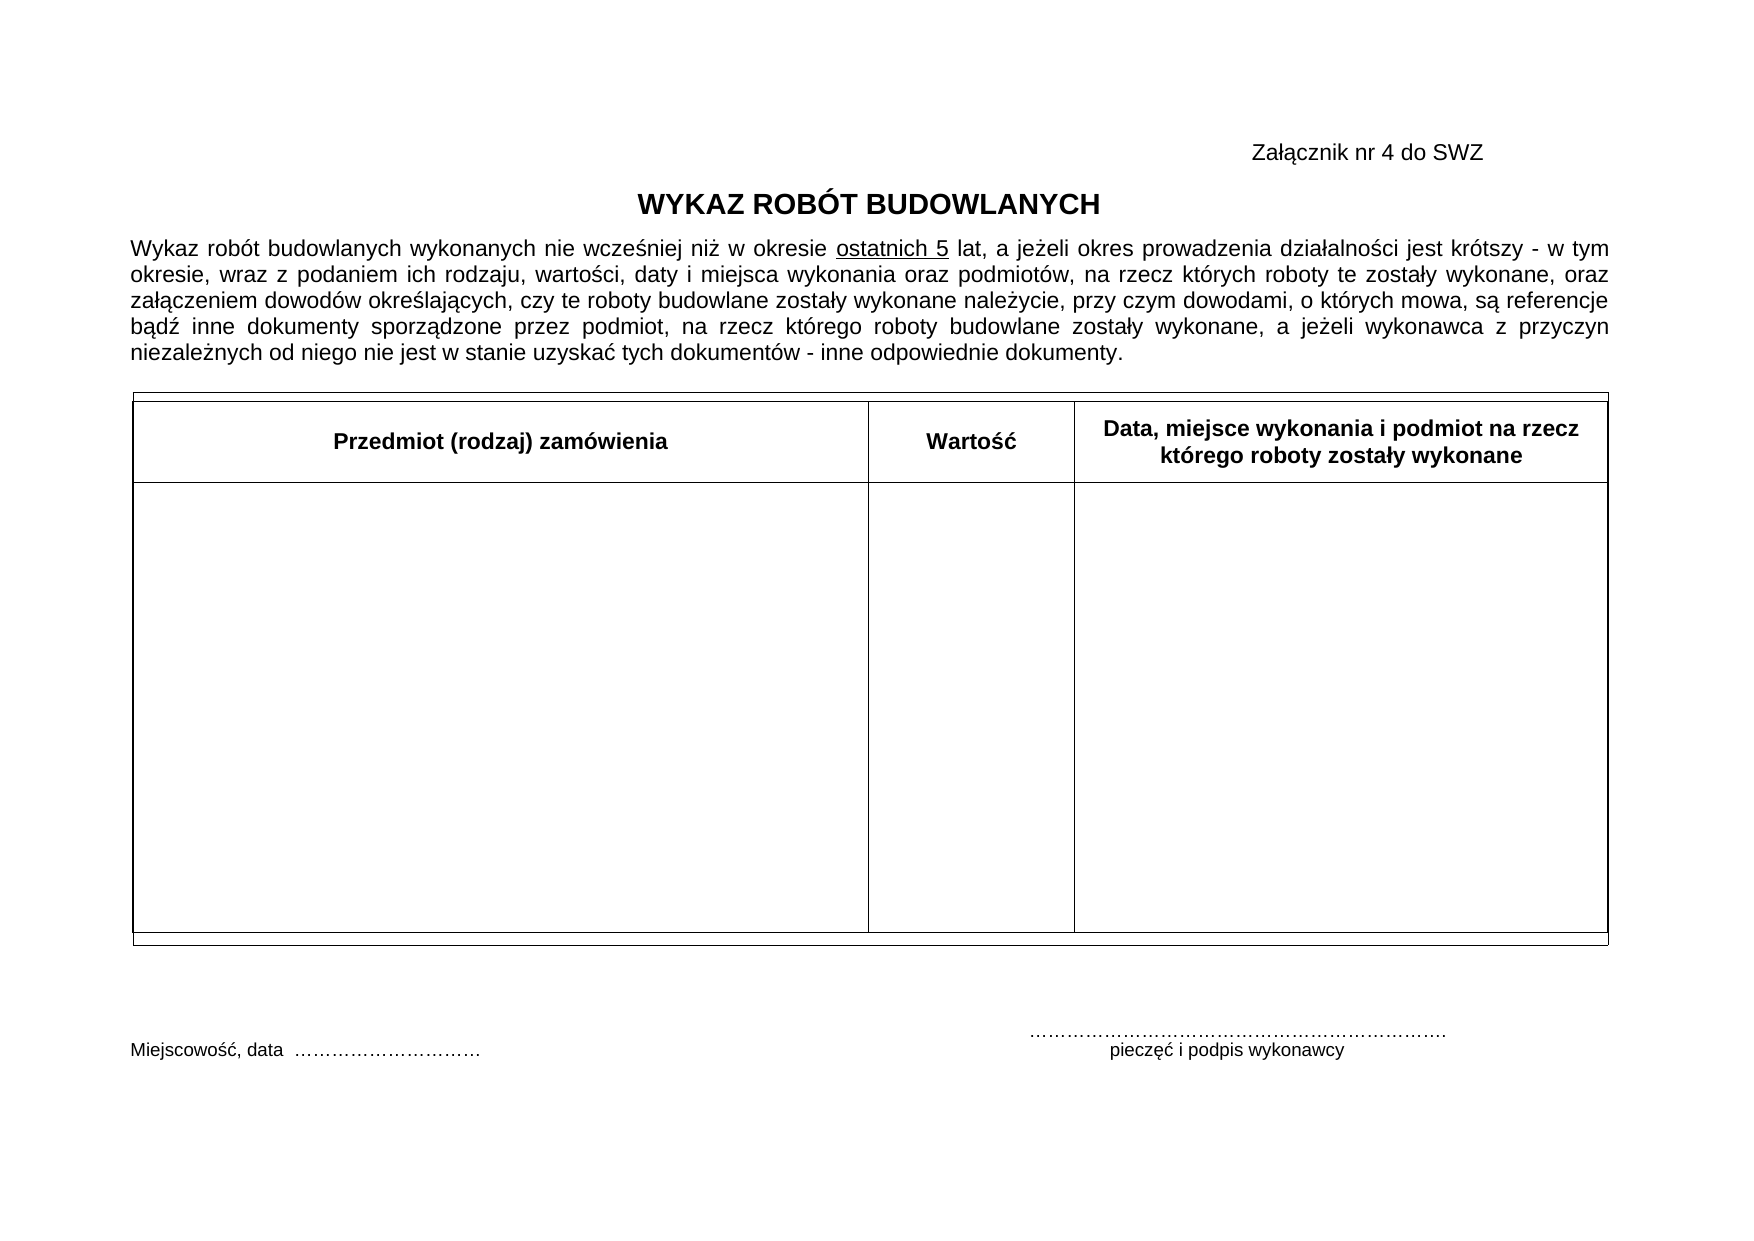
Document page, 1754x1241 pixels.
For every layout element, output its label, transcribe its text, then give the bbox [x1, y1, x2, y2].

text WYKAZ ROBÓT BUDOWLANYCH [130, 191, 1608, 221]
table_cell [869, 483, 1074, 932]
text Miejscowość, data ………………………… pieczęć i podpis wykonawcy [130, 1042, 1610, 1060]
table_header Przedmiot (rodzaj) zamówienia [134, 402, 868, 482]
table_header Wartość [869, 402, 1074, 482]
table_cell [134, 483, 868, 932]
table_cell [1075, 483, 1607, 932]
text …………………………………………………………. [130, 1023, 1610, 1042]
text Wykaz robót budowlanych wykonanych nie wcześniej niż w okresie ostatnich 5 lat, a jeżeli okres prowadzenia działalności jest krótszy - w tym okresie, wraz z podaniem ich rodzaju, wartości, daty i miejsca wykonania oraz podmiotów, na rzecz których roboty te zostały wykonane, oraz załączeniem dowodów określających, czy te roboty budowlane zostały wykonane należycie, przy czym dowodami, o których mowa, są referencje bądź inne dokumenty sporządzone przez podmiot, na rzecz którego roboty budowlane zostały wykonane, a jeżeli wykonawca z przyczyn niezależnych od niego nie jest w stanie uzyskać tych dokumentów - inne odpowiednie dokumenty. [130, 236, 1610, 366]
table_header Data, miejsce wykonania i podmiot na rzecz którego roboty zostały wykonane [1075, 402, 1607, 482]
